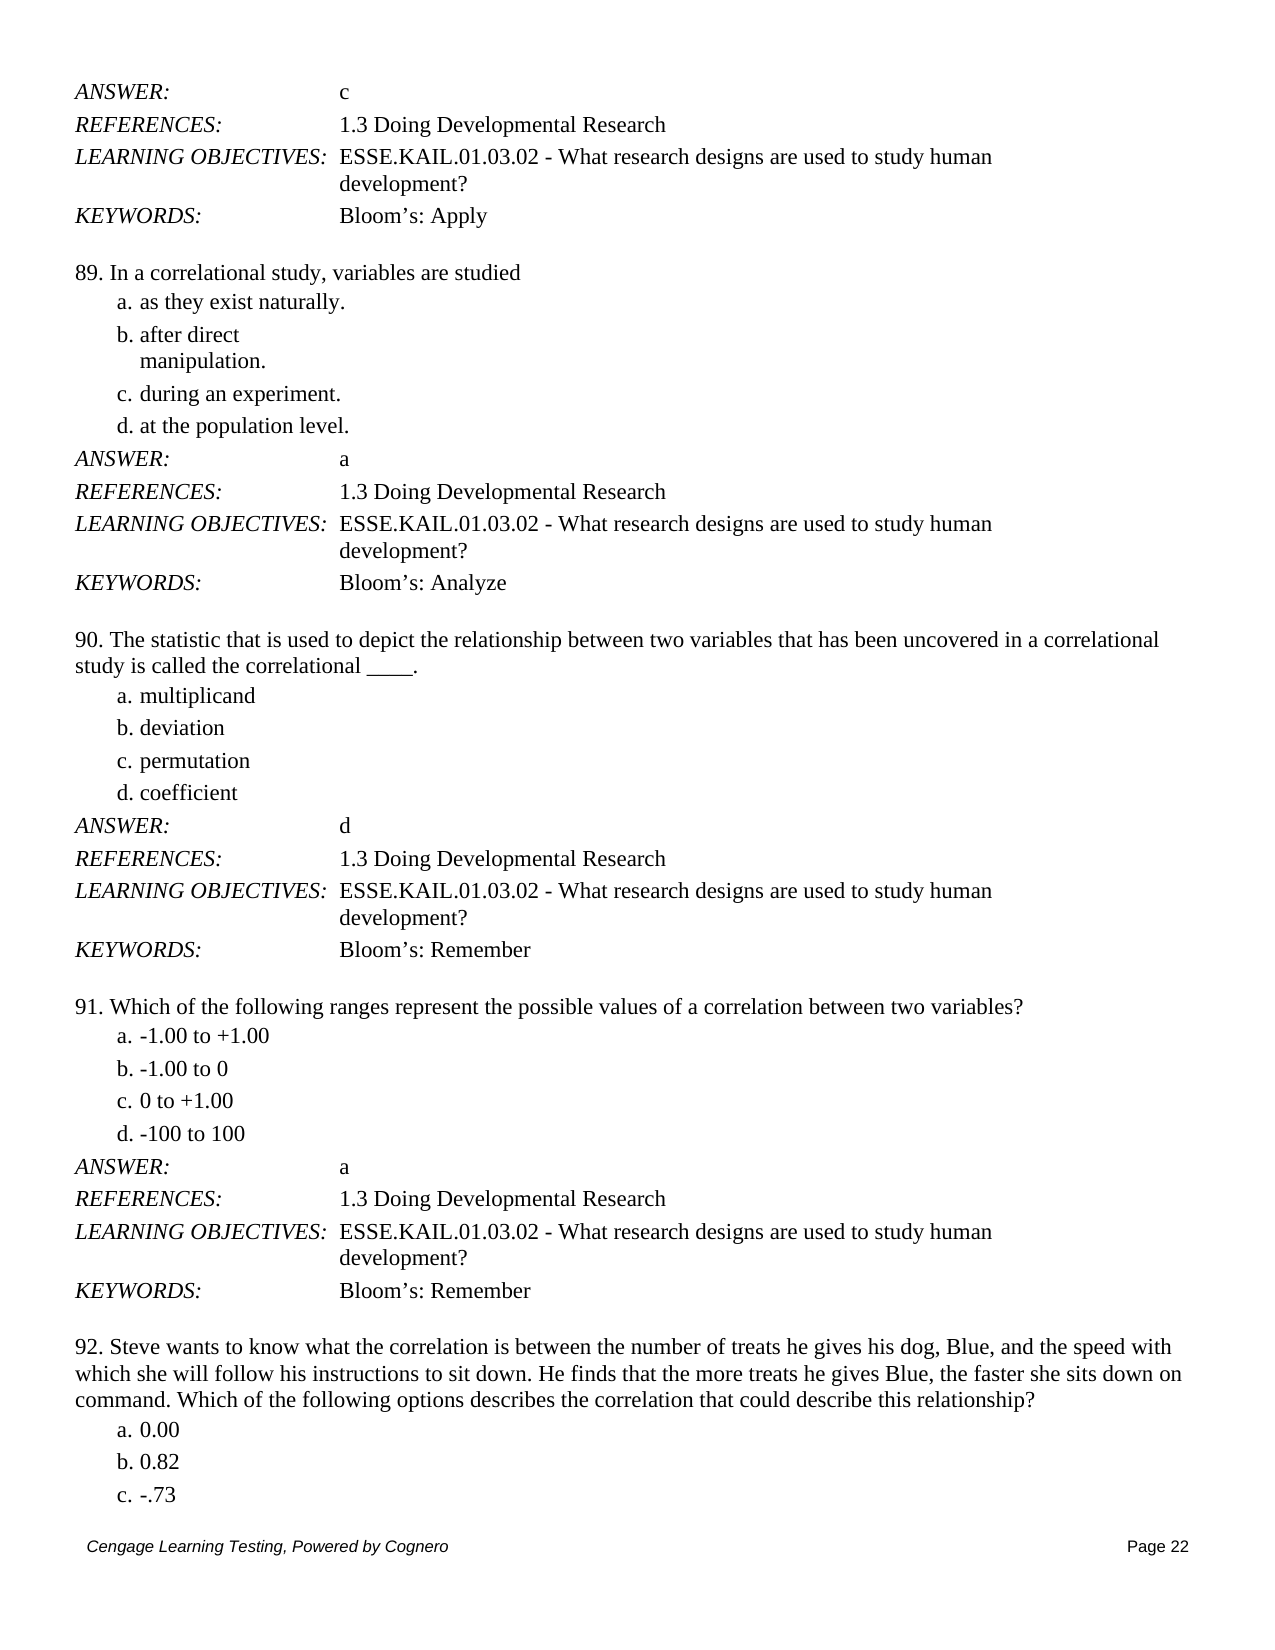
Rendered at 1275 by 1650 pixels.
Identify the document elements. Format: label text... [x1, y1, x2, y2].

table_header 90. ​The statistic that is used to depict the relationship between two variables that has been uncovered in a correlational study is called the correlational ____. [75, 678, 1200, 966]
table_header 91. ​Which of the following ranges represent the possible values of a correlation between two variables? [75, 1019, 1200, 1306]
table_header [75, 75, 1200, 232]
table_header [75, 1412, 1200, 1510]
table_header 89. ​In a correlational study, variables are studied [75, 285, 1200, 599]
